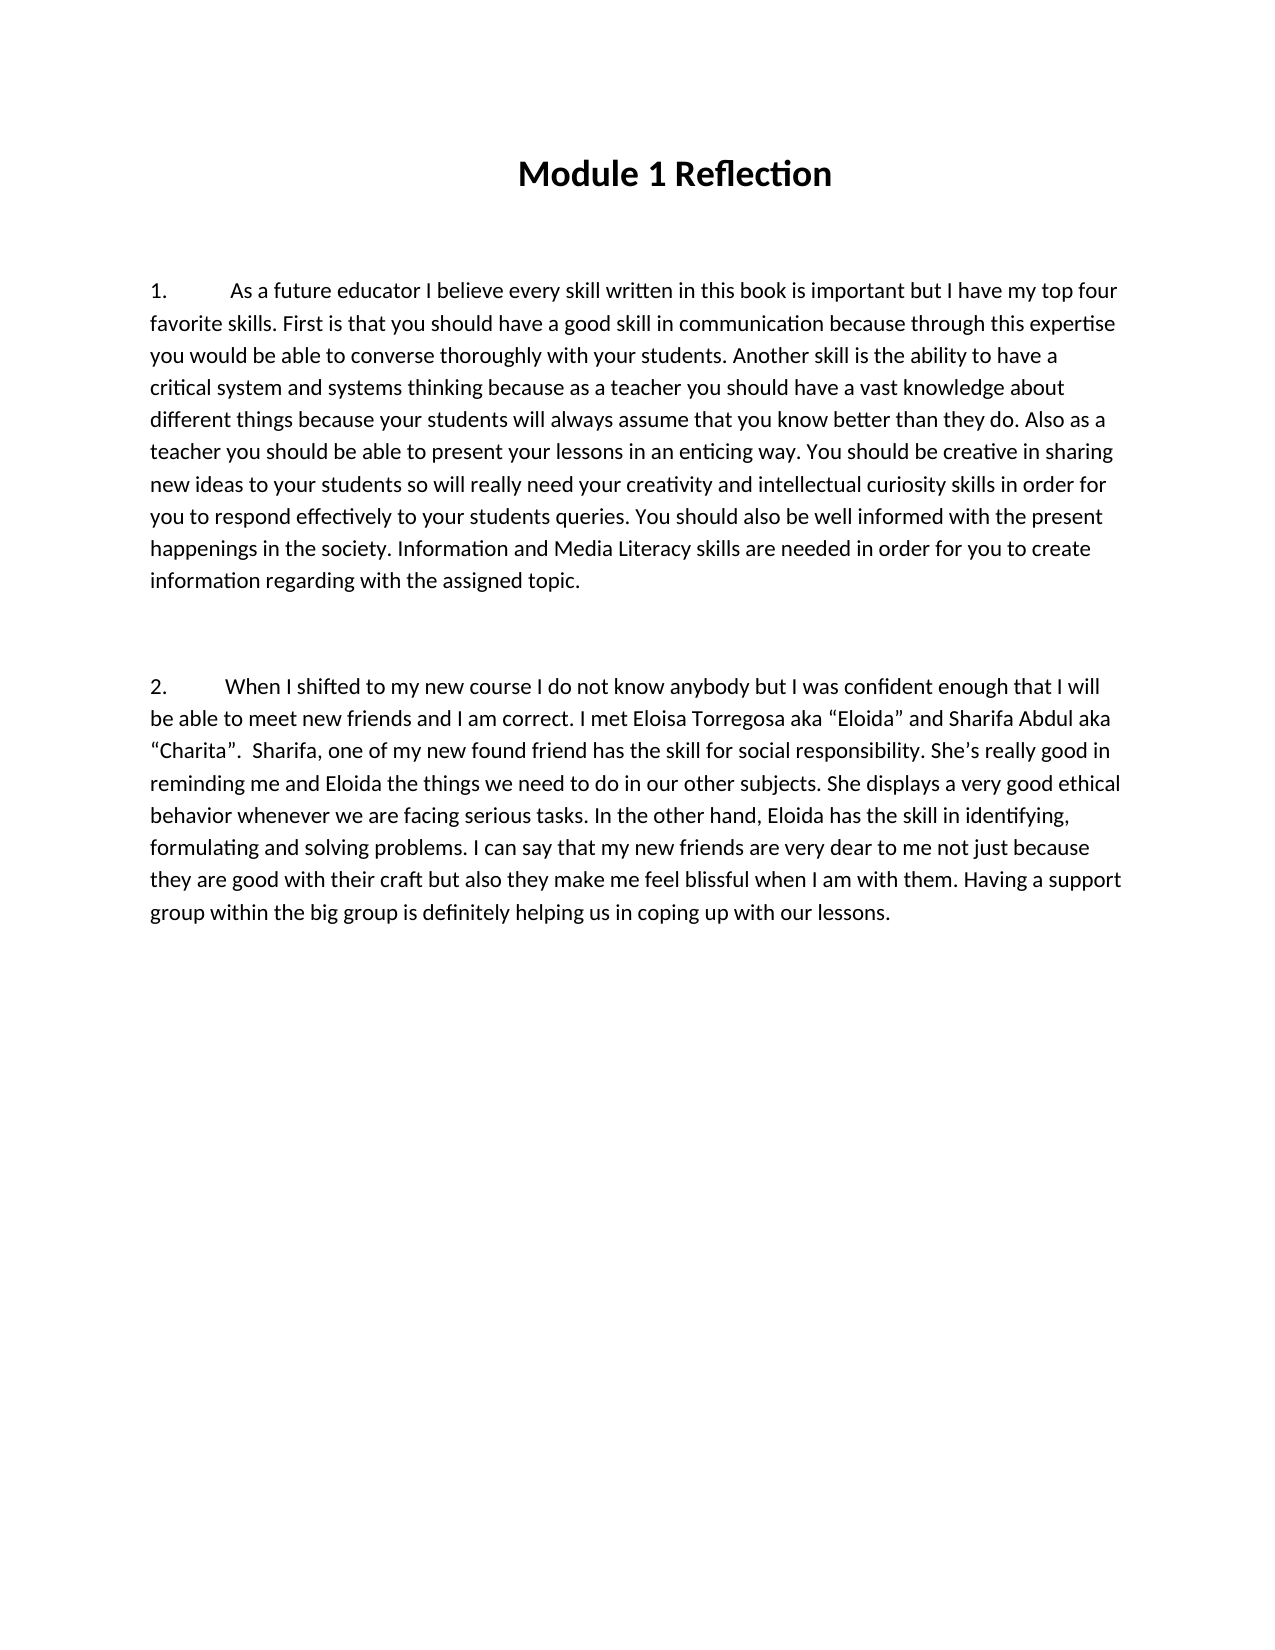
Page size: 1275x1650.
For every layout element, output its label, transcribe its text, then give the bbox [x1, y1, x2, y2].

text Module 1 Reflection [150, 150, 1125, 196]
text 2. When I shifted to my new course I do not know anybody but I was confident enough that I will be able to meet new friends and I am correct. I met Eloisa Torregosa aka “Eloida” and Sharifa Abdul aka “Charita”. Sharifa, one of my new found friend has the skill for social responsibility. She’s really good in reminding me and Eloida the things we need to do in our other subjects. She displays a very good ethical behavior whenever we are facing serious tasks. In the other hand, Eloida has the skill in identifying, formulating and solving problems. I can say that my new friends are very dear to me not just because they are good with their craft but also they make me feel blissful when I am with them. Having a support group within the big group is definitely helping us in coping up with our lessons. [150, 672, 1125, 926]
text 1. As a future educator I believe every skill written in this book is important but I have my top four favorite skills. First is that you should have a good skill in communication because through this expertise you would be able to converse thoroughly with your students. Another skill is the ability to have a critical system and systems thinking because as a teacher you should have a vast knowledge about different things because your students will always assume that you know better than they do. Also as a teacher you should be able to present your lessons in an enticing way. You should be creative in sharing new ideas to your students so will really need your creativity and intellectual curiosity skills in order for you to respond effectively to your students queries. You should also be well informed with the present happenings in the society. Information and Media Literacy skills are needed in order for you to create information regarding with the assigned topic. [150, 277, 1125, 594]
